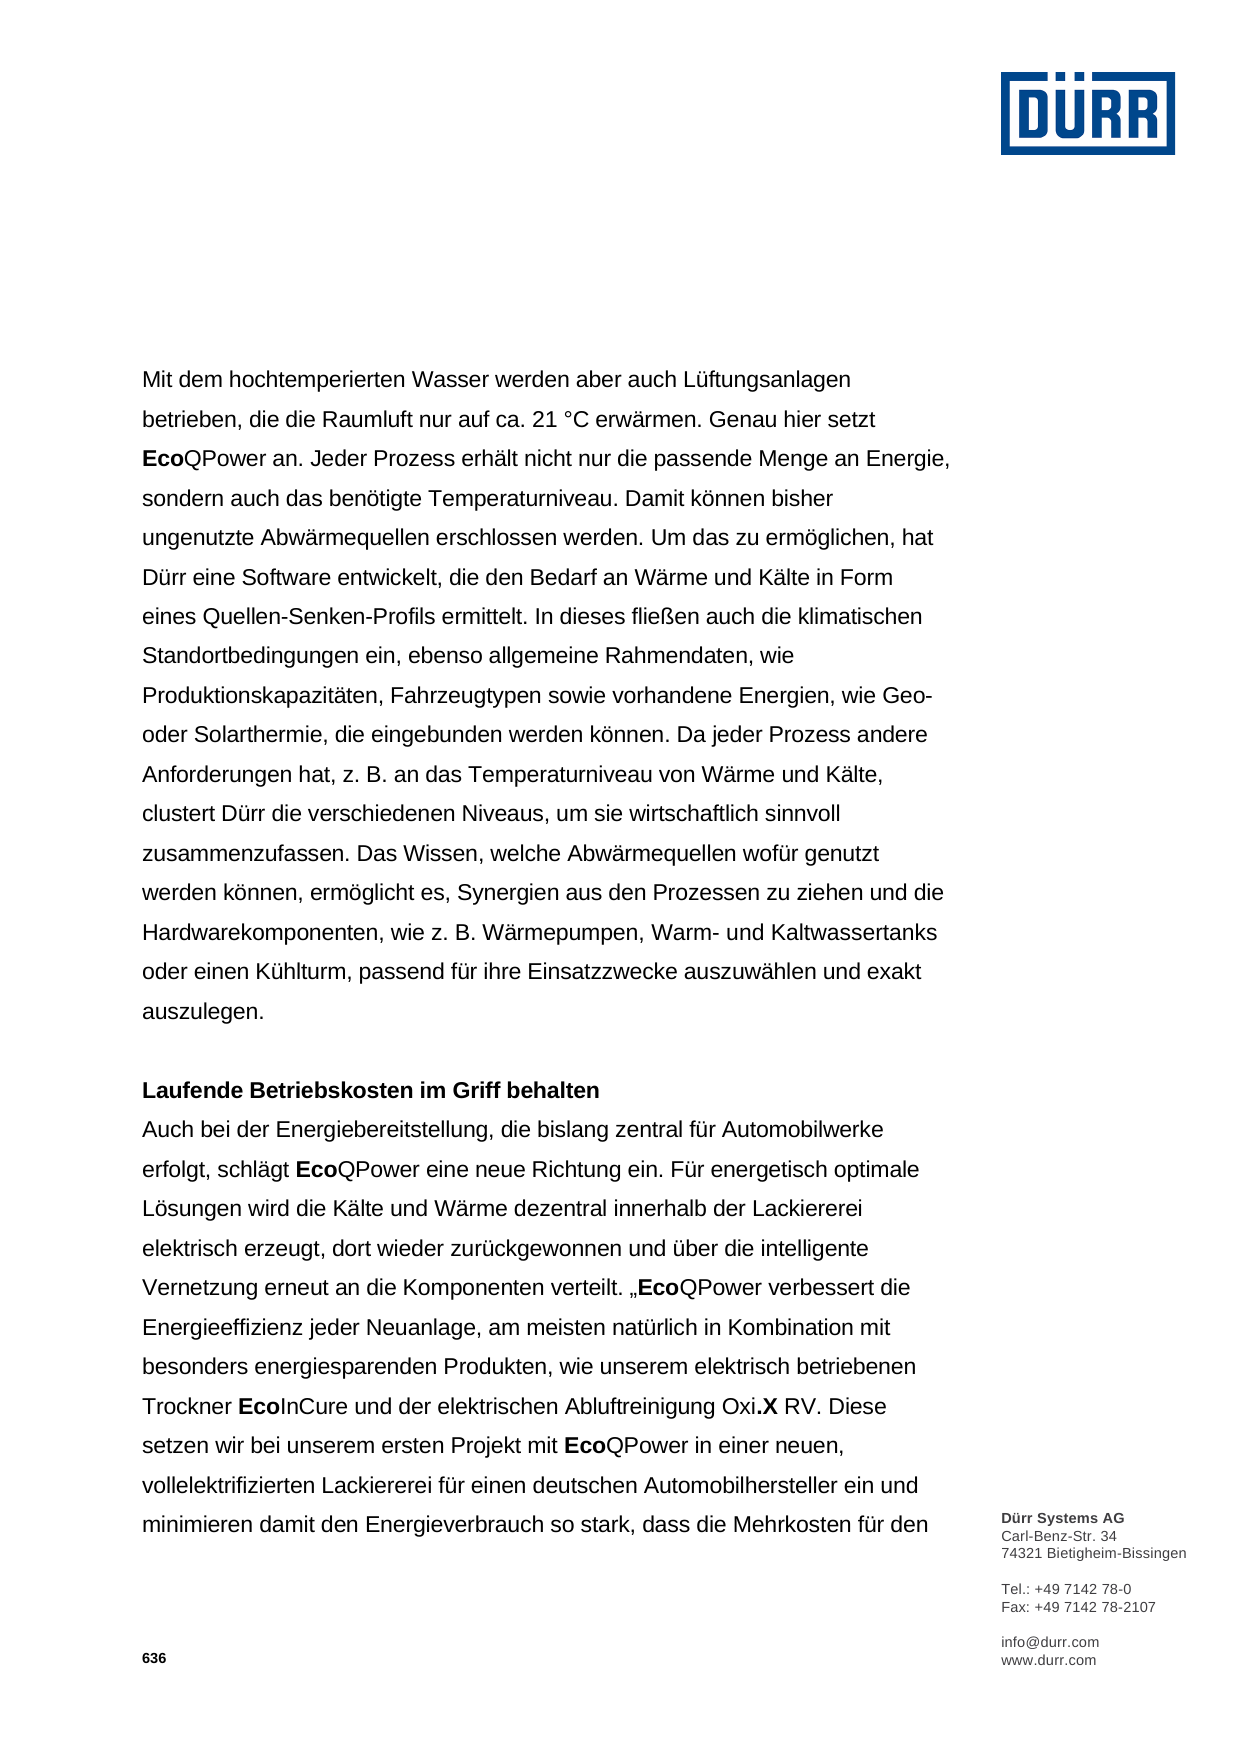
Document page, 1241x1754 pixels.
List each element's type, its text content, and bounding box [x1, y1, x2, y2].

text Laufende Betriebskosten im Griff behalten [142, 1077, 951, 1103]
picture [1001, 72, 1175, 155]
